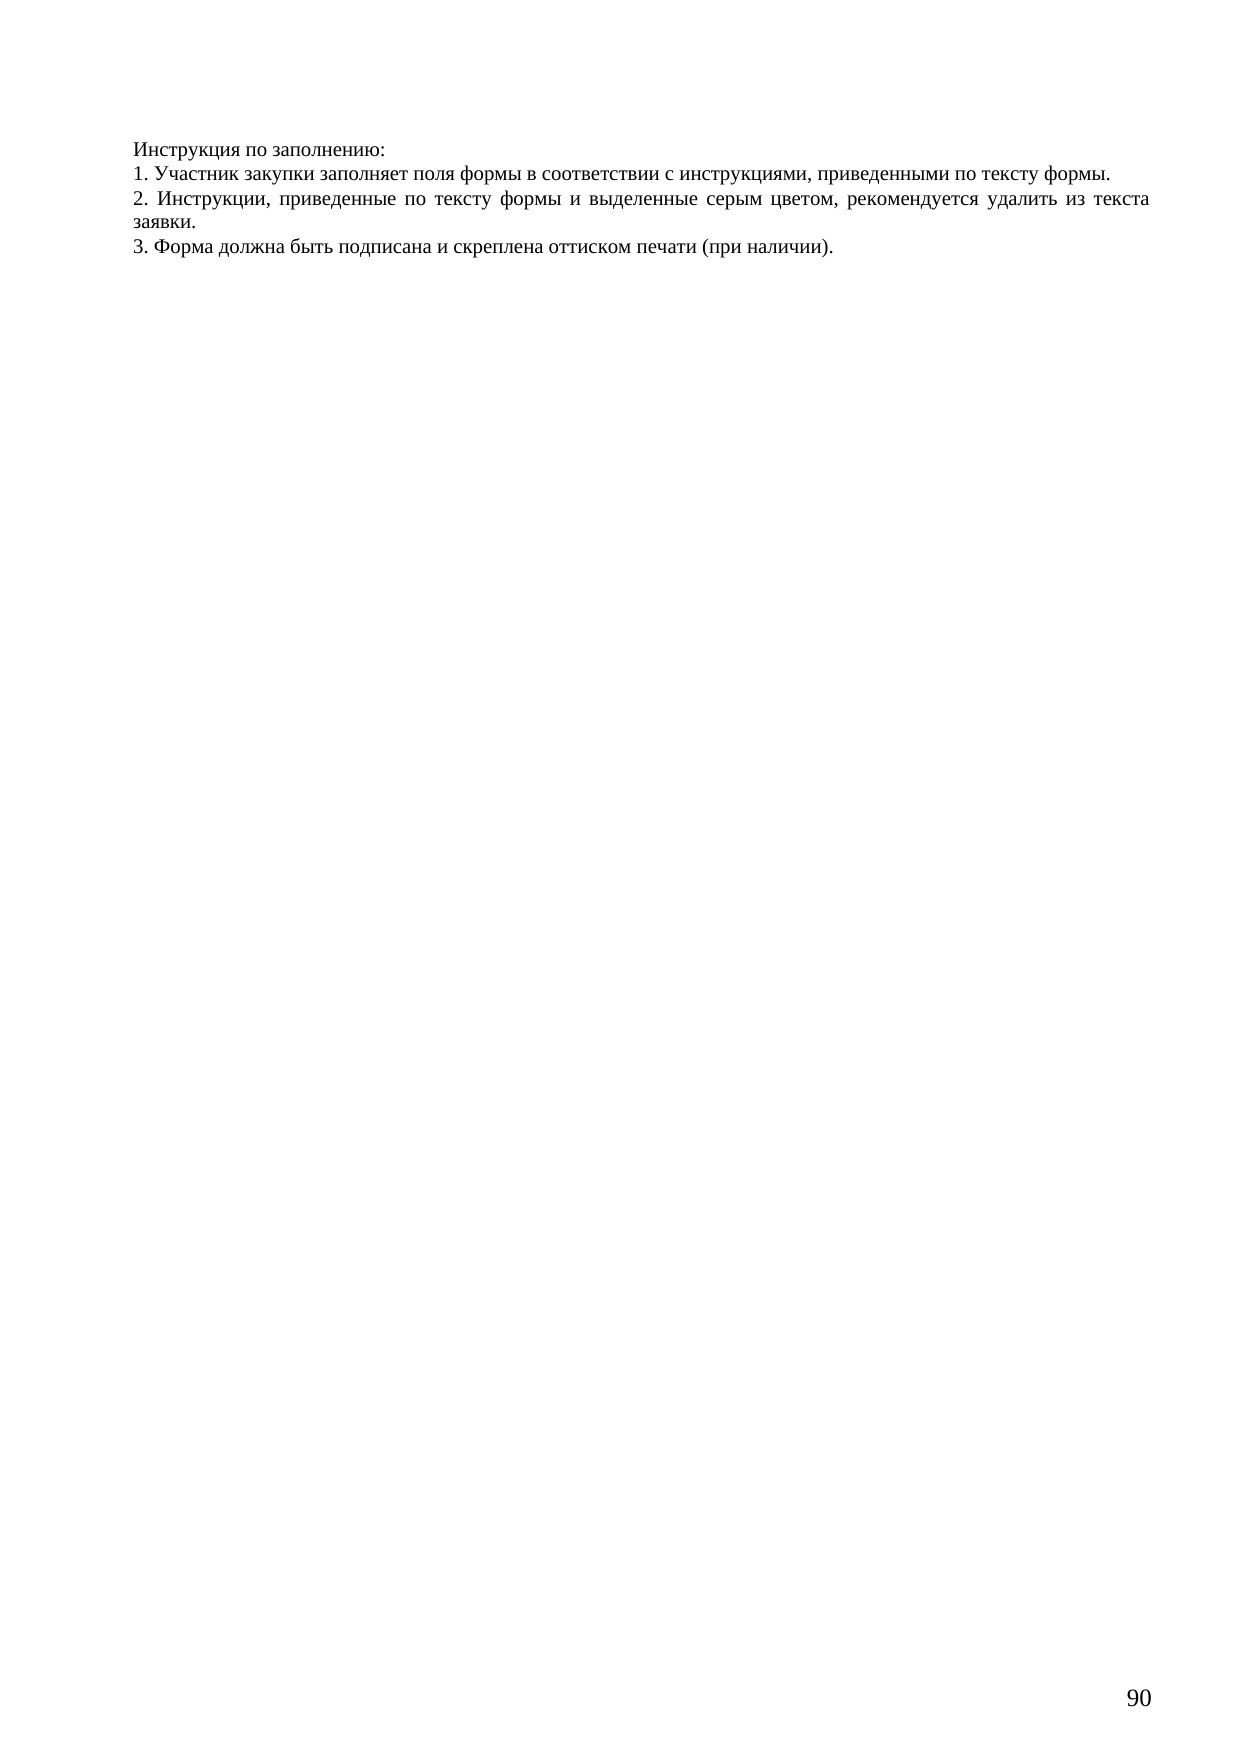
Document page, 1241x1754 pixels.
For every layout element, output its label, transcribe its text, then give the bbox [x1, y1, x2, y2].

text 3. Форма должна быть подписана и скреплена оттиском печати (при наличии). [133, 233, 1152, 258]
text Инструкция по заполнению: [133, 137, 1152, 161]
text 1. Участник закупки заполняет поля формы в соответствии с инструкциями, приведенными по тексту формы. [133, 161, 1152, 185]
text 2. Инструкции, приведенные по тексту формы и выделенные серым цветом, рекомендуется удалить из текста заявки. [133, 185, 1152, 233]
